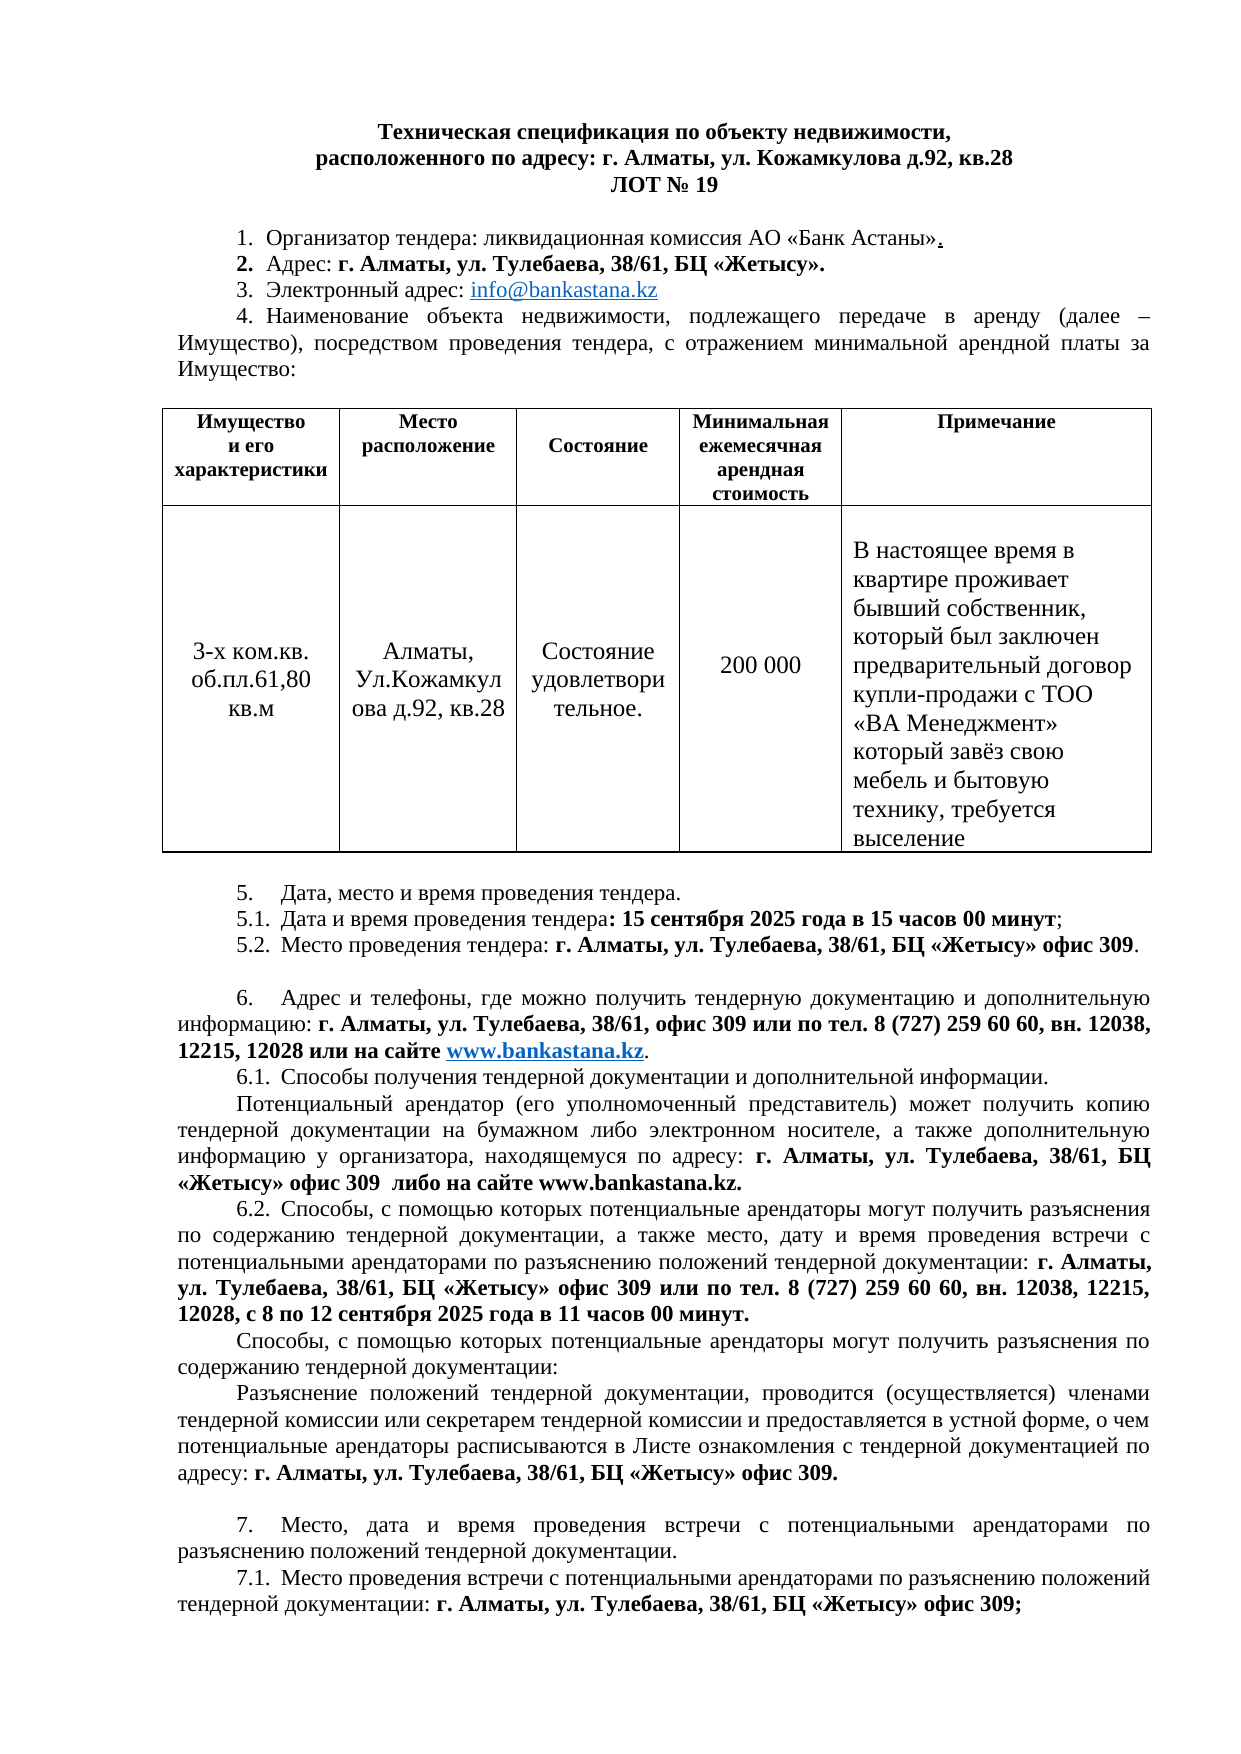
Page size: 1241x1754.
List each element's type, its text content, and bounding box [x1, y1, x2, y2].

table_cell Состояние удовлетворительное. [517, 506, 679, 851]
table_header Минимальная ежемесячная арендная стоимость [680, 409, 841, 505]
list Способы получения тендерной документации и дополнительной информации. [177, 1063, 1152, 1089]
list Место проведения тендера: г. Алматы, ул. Тулебаева, 38/61, БЦ «Жетысу» офис 309. [177, 931, 1152, 958]
list Дата, место и время проведения тендера. [177, 879, 1152, 905]
text ЛОТ № 19 [177, 171, 1152, 197]
table_cell В настоящее время в квартире проживает бывший собственник, который был заключен предварительный договор купли-продажи с ТОО «ВА Менеджмент» который завёз свою мебель и бытовую технику, требуется выселение [842, 506, 1151, 851]
list Наименование объекта недвижимости, подлежащего передаче в аренду (далее – Имущество), посредством проведения тендера, с отражением минимальной арендной платы за Имущество: [177, 303, 1152, 382]
list Организатор тендера: ликвидационная комиссия АО «Банк Астаны». [177, 223, 1152, 250]
table_header Имущество и его характеристики [163, 409, 339, 505]
table_cell Алматы, Ул.Кожамкулова д.92, кв.28 [340, 506, 516, 851]
list Способы, с помощью которых потенциальные арендаторы могут получить разъяснения по содержанию тендерной документации, а также место, дату и время проведения встречи с потенциальными арендаторами по разъяснению положений тендерной документации: г. Алматы, ул. Тулебаева, 38/61, БЦ «Жетысу» офис 309 или по тел. 8 (727) 259 60 60, вн. 12038, 12215, 12028, с 8 по 12 сентября 2025 года в 11 часов 00 минут. [177, 1195, 1152, 1327]
table_header Примечание [842, 409, 1151, 505]
list Адрес: г. Алматы, ул. Тулебаева, 38/61, БЦ «Жетысу». [177, 250, 1152, 276]
table_cell 3-х ком.кв. об.пл.61,80 кв.м [163, 506, 339, 851]
text расположенного по адресу: г. Алматы, ул. Кожамкулова д.92, кв.28 [177, 144, 1152, 171]
list Дата и время проведения тендера: 15 сентября 2025 года в 15 часов 00 минут; [177, 905, 1152, 931]
text Потенциальный арендатор (его уполномоченный представитель) может получить копию тендерной документации на бумажном либо электронном носителе, а также дополнительную информацию у организатора, находящемуся по адресу: г. Алматы, ул. Тулебаева, 38/61, БЦ «Жетысу» офис 309 либо на сайте www.bankastana.kz. [177, 1089, 1152, 1195]
list Электронный адрес: info@bankastana.kz [177, 276, 1152, 303]
table_header Место расположение [340, 409, 516, 505]
text Разъяснение положений тендерной документации, проводится (осуществляется) членами тендерной комиссии или секретарем тендерной комиссии и предоставляется в устной форме, о чем потенциальные арендаторы расписываются в Листе ознакомления с тендерной документацией по адресу: г. Алматы, ул. Тулебаева, 38/61, БЦ «Жетысу» офис 309. [177, 1379, 1152, 1485]
table_header Состояние [517, 409, 679, 505]
table_cell 200 000 [680, 506, 841, 851]
list Место, дата и время проведения встречи с потенциальными арендаторами по разъяснению положений тендерной документации. [177, 1511, 1152, 1564]
list Адрес и телефоны, где можно получить тендерную документацию и дополнительную информацию: г. Алматы, ул. Тулебаева, 38/61, офис 309 или по тел. 8 (727) 259 60 60, вн. 12038, 12215, 12028 или на сайте www.bankastana.kz. [177, 984, 1152, 1063]
text Способы, с помощью которых потенциальные арендаторы могут получить разъяснения по содержанию тендерной документации: [177, 1327, 1152, 1379]
list Место проведения встречи с потенциальными арендаторами по разъяснению положений тендерной документации: г. Алматы, ул. Тулебаева, 38/61, БЦ «Жетысу» офис 309; [177, 1564, 1152, 1617]
text Техническая спецификация по объекту недвижимости, [177, 118, 1152, 144]
